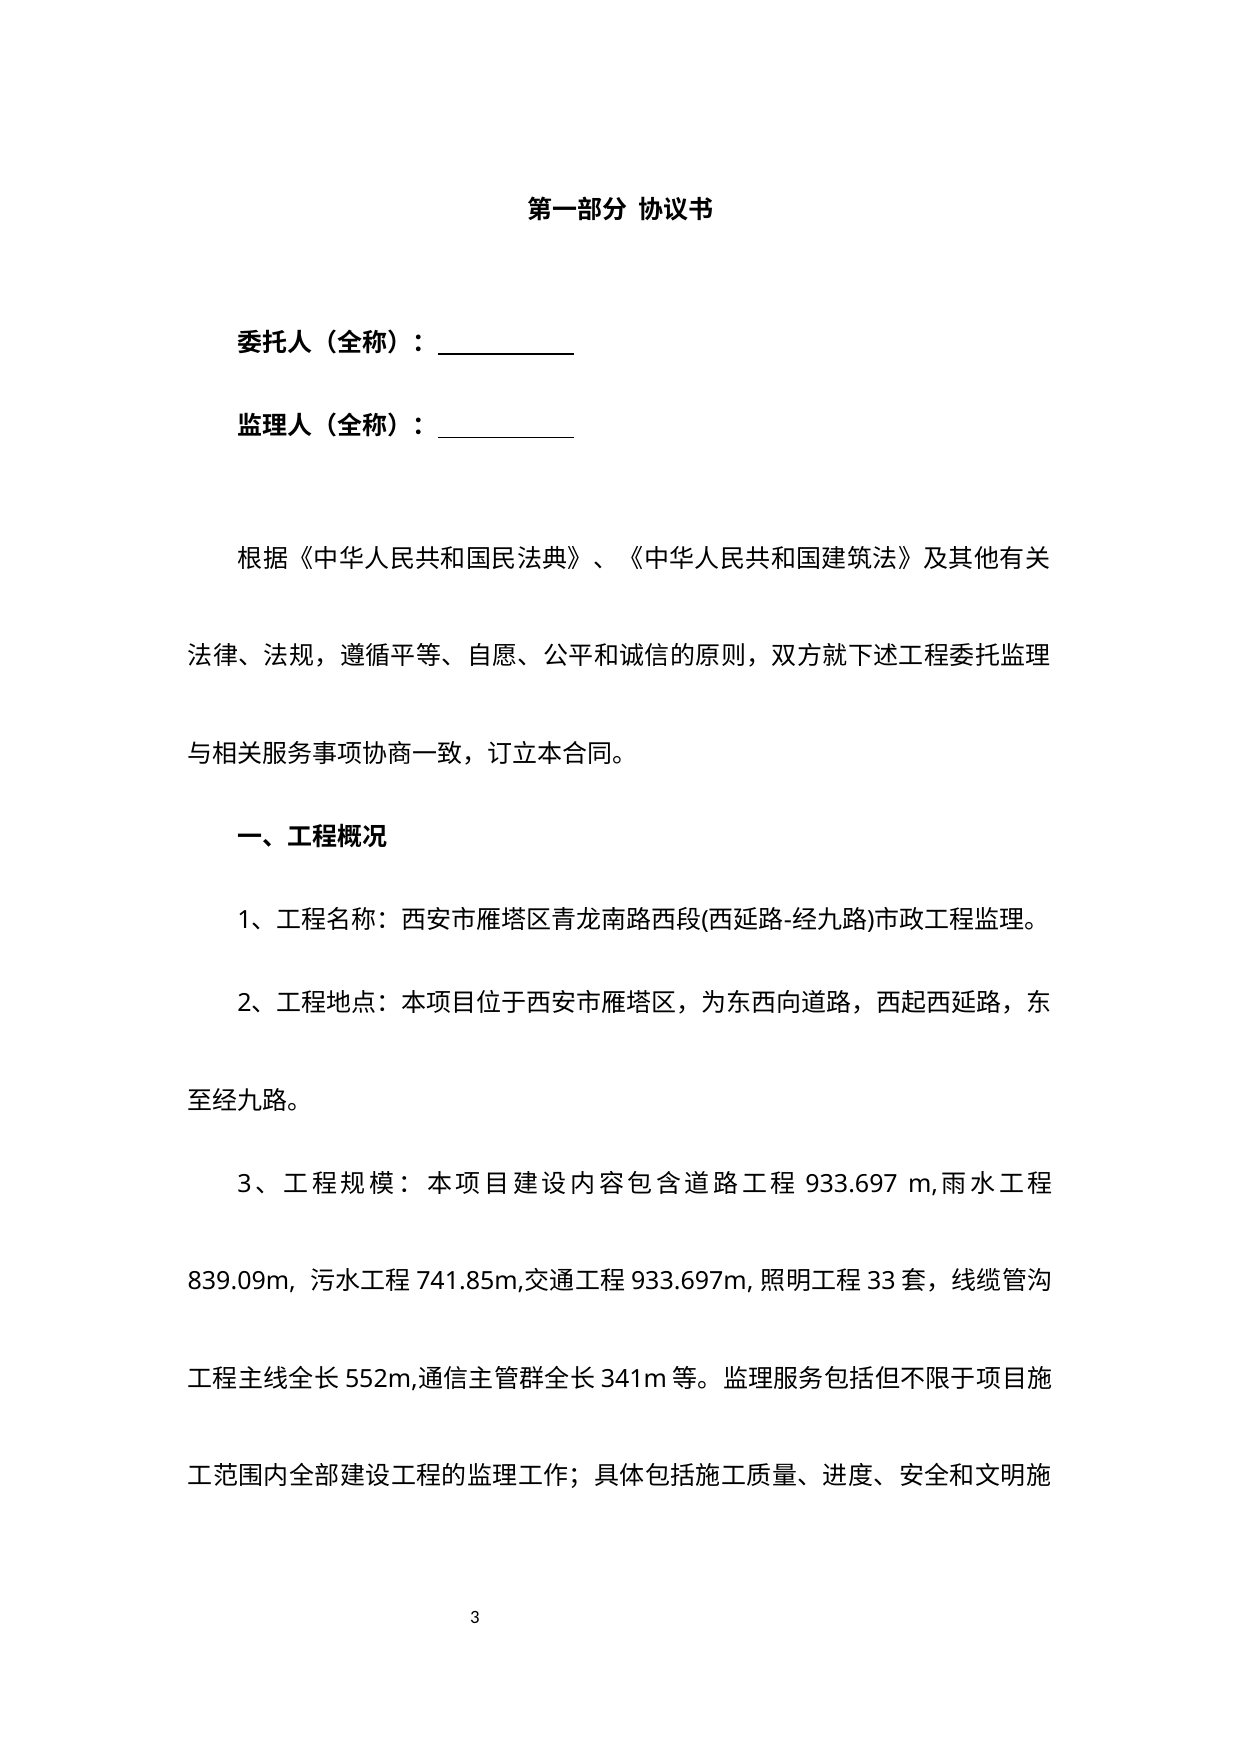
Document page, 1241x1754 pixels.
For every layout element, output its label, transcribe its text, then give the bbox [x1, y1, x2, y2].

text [187, 1149, 1053, 1506]
text 一、工程概况 [187, 802, 1053, 867]
text 2、工程地点：本项目位于西安市雁塔区，为东西向道路，西起西延路，东至经九路。 [187, 968, 1053, 1131]
text 第一部分 协议书 [187, 176, 1053, 241]
text 监理人（全称）： [187, 391, 1053, 456]
text 委托人（全称）： [187, 308, 1053, 373]
text 根据《中华人民共和国民法典》、《中华人民共和国建筑法》及其他有关法律、法规，遵循平等、自愿、公平和诚信的原则，双方就下述工程委托监理与相关服务事项协商一致，订立本合同。 [187, 524, 1053, 784]
text 1、工程名称：西安市雁塔区青龙南路西段(西延路-经九路)市政工程监理。 [187, 885, 1053, 950]
